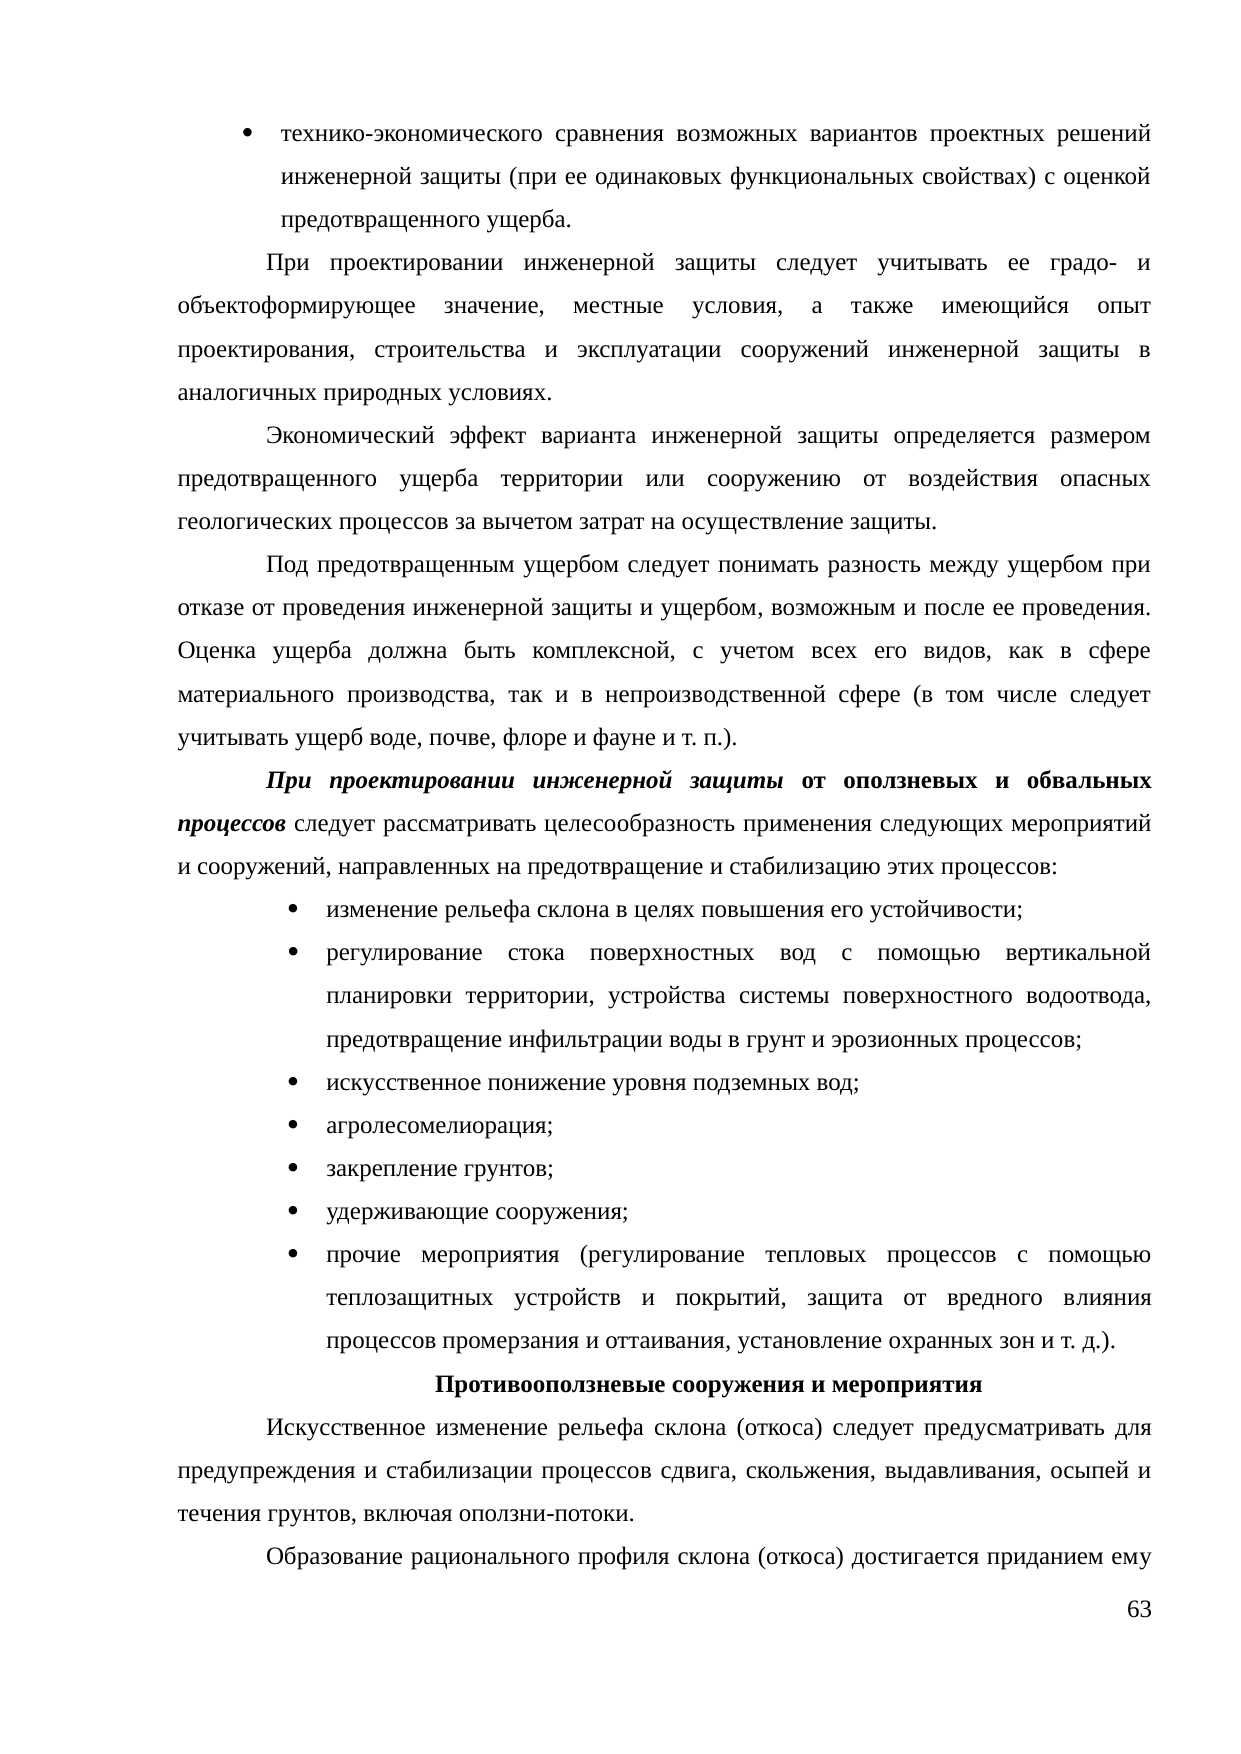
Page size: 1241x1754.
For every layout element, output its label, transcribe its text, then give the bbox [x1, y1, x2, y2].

list изменение рельефа склона в целях повышения его устойчивости; [288, 894, 1152, 923]
list прочие мероприятия (регулирование тепловых процессов с помощью теплозащитных устройств и покрытий, защита от вредного влияния процессов промерзания и оттаивания, установление охранных зон и т. д.). [288, 1239, 1152, 1354]
list искусственное понижение уровня подземных вод; [288, 1067, 1152, 1096]
text Экономический эффект варианта инженерной защиты определяется размером предотвращенного ущерба территории или сооружению от воздействия опасных геологических процессов за вычетом затрат на осуществление защиты. [177, 420, 1152, 535]
list технико-экономического сравнения возможных вариантов проектных решений инженерной защиты (при ее одинаковых функциональных свойствах) с оценкой предотвращенного ущерба. [243, 118, 1152, 233]
text Под предотвращенным ущербом следует понимать разность между ущербом при отказе от проведения инженерной защиты и ущербом, возможным и после ее проведения. Оценка ущерба должна быть комплексной, с учетом всех его видов, как в сфере материального производства, так и в непроизводственной сфере (в том числе следует учитывать ущерб воде, почве, флоре и фауне и т. п.). [177, 549, 1152, 751]
text При проектировании инженерной защиты следует учитывать ее градо- и объектоформирующее значение, местные условия, а также имеющийся опыт проектирования, строительства и эксплуатации сооружений инженерной защиты в аналогичных природных условиях. [177, 247, 1152, 406]
list регулирование стока поверхностных вод с помощью вертикальной планировки территории, устройства системы поверхностного водоотвода, предотвращение инфильтрации воды в грунт и эрозионных процессов; [289, 937, 1152, 1052]
text Искусственное изменение рельефа склона (откоса) следует предусматривать для предупреждения и стабилизации процессов сдвига, скольжения, выдавливания, осыпей и течения грунтов, включая оползни-потоки. [177, 1412, 1152, 1527]
text Противооползневые сооружения и мероприятия [177, 1369, 1152, 1397]
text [177, 1541, 1152, 1570]
text При проектировании инженерной защиты от оползневых и обвальных процессов следует рассматривать целесообразность применения следующих мероприятий и сооружений, направленных на предотвращение и стабилизацию этих процессов: [177, 765, 1152, 880]
list агролесомелиорация; [288, 1110, 1152, 1139]
list закрепление грунтов; [288, 1153, 1152, 1182]
list удерживающие сооружения; [288, 1196, 1152, 1225]
